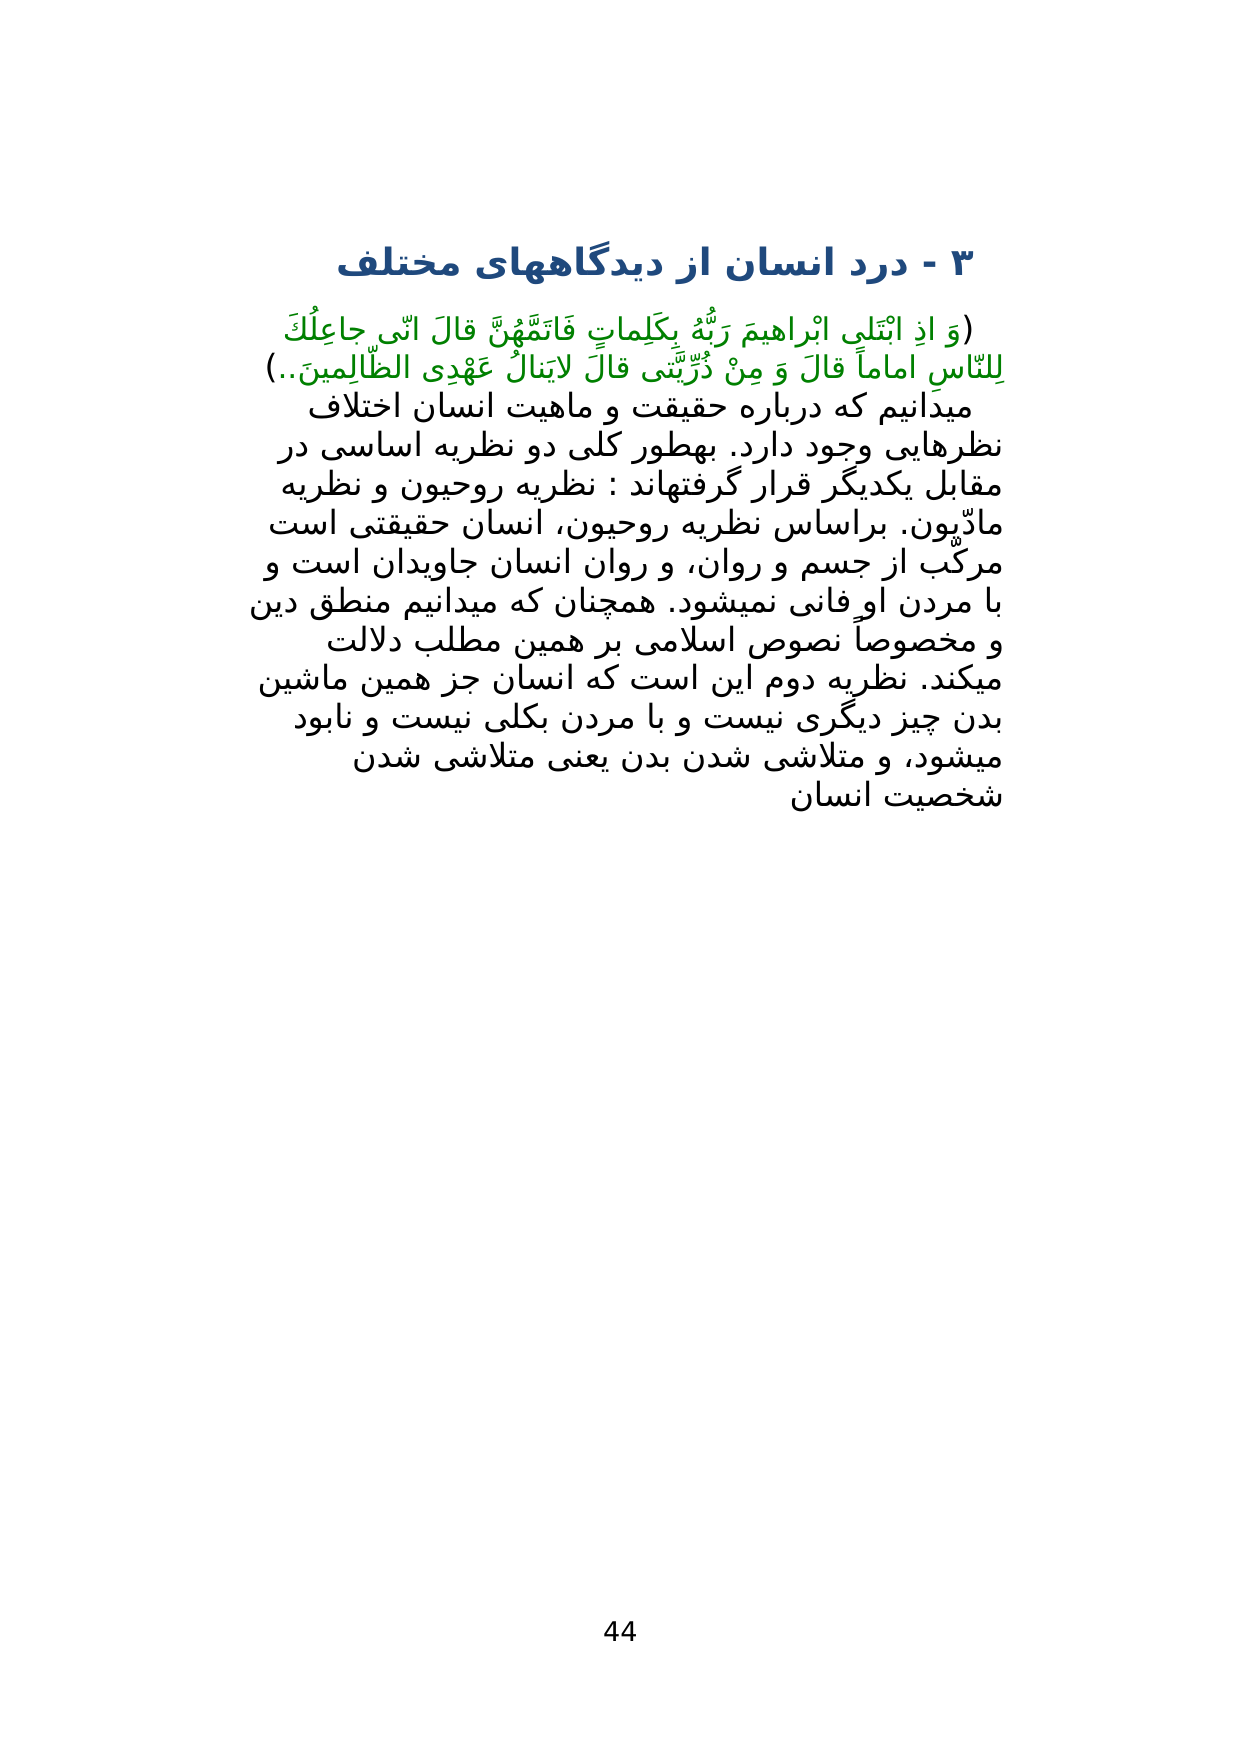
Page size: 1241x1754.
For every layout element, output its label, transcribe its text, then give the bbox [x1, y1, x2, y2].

subtitle ٣ - درد انسان از ديدگاههای مختلف‏ [236, 241, 1004, 284]
text (وَ اذِ ابْتَلی‏ ابْراهيمَ رَبُّهُ بِكَلِماتٍ فَاتَمَّهُنَّ قالَ انّی جاعِلُكَ لِلنّاسِ اماماً قالَ وَ مِنْ ذُرِّيَّتی قالَ لايَنالُ عَهْدِی الظّالِمينَ..) [236, 309, 1004, 387]
text می‏دانيم كه درباره حقيقت و ماهيت انسان اختلاف نظرهايی وجود دارد. به‏طور كلی دو نظريه اساسی در مقابل يكديگر قرار گرفته‏اند : نظريه روحيون و نظريه مادّيون. براساس نظريه روحيون، انسان حقيقتی است مركّب از جسم و روان، و روان انسان جاويدان است و با مردن او فانی نمی‏شود. همچنان كه می‏دانيم منطق دين و مخصوصاً نصوص اسلامی بر همين مطلب دلالت می‏كند. نظريه دوم اين است كه انسان جز همين ماشين بدن چيز ديگری نيست و با مردن بكلی نيست و نابود می‏شود، و متلاشی شدن بدن يعنی متلاشی شدن شخصيت انسان‏ [236, 387, 1004, 814]
